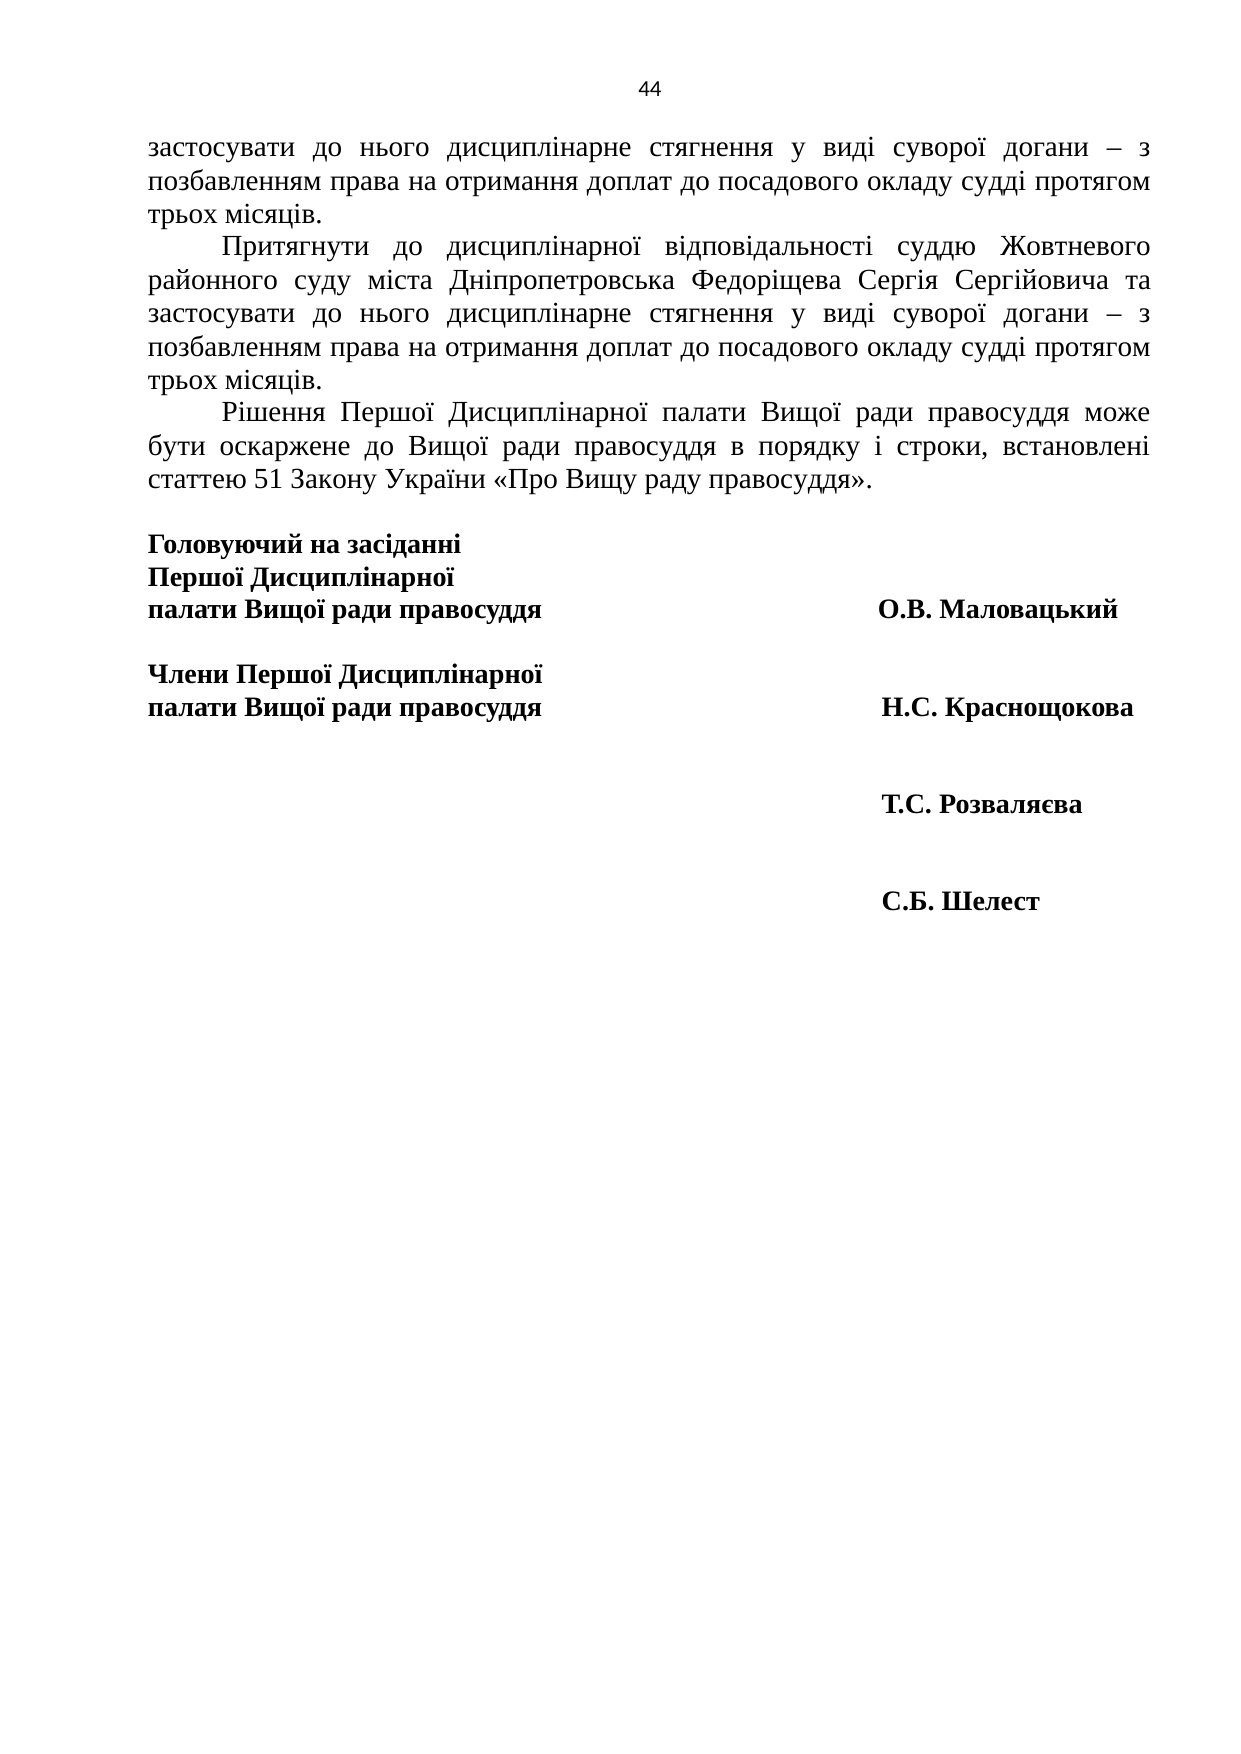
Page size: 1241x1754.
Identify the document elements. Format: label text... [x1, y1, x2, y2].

text Першої Дисциплінарної [148, 560, 1152, 592]
text палати Вищої ради правосуддя Н.С. Краснощокова [148, 690, 1152, 722]
text С.Б. Шелест [148, 884, 1152, 916]
text Т.С. Розваляєва [148, 787, 1152, 819]
text Члени Першої Дисциплінарної [148, 657, 1152, 690]
text Головуючий на засіданні [148, 528, 1152, 560]
text палати Вищої ради правосуддя О.В. Маловацький [148, 592, 1152, 625]
text Рішення Першої Дисциплінарної палати Вищої ради правосуддя може бути оскаржене до Вищої ради правосуддя в порядку і строки, встановлені статтею 51 Закону України «Про Вищу раду правосуддя». [148, 395, 1152, 495]
text Притягнути до дисциплінарної відповідальності суддю Жовтневого районного суду міста Дніпропетровська Федоріщева Сергія Сергійовича та застосувати до нього дисциплінарне стягнення у виді суворої догани – з позбавленням права на отримання доплат до посадового окладу судді протягом трьох місяців. [148, 229, 1152, 395]
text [148, 130, 1152, 229]
